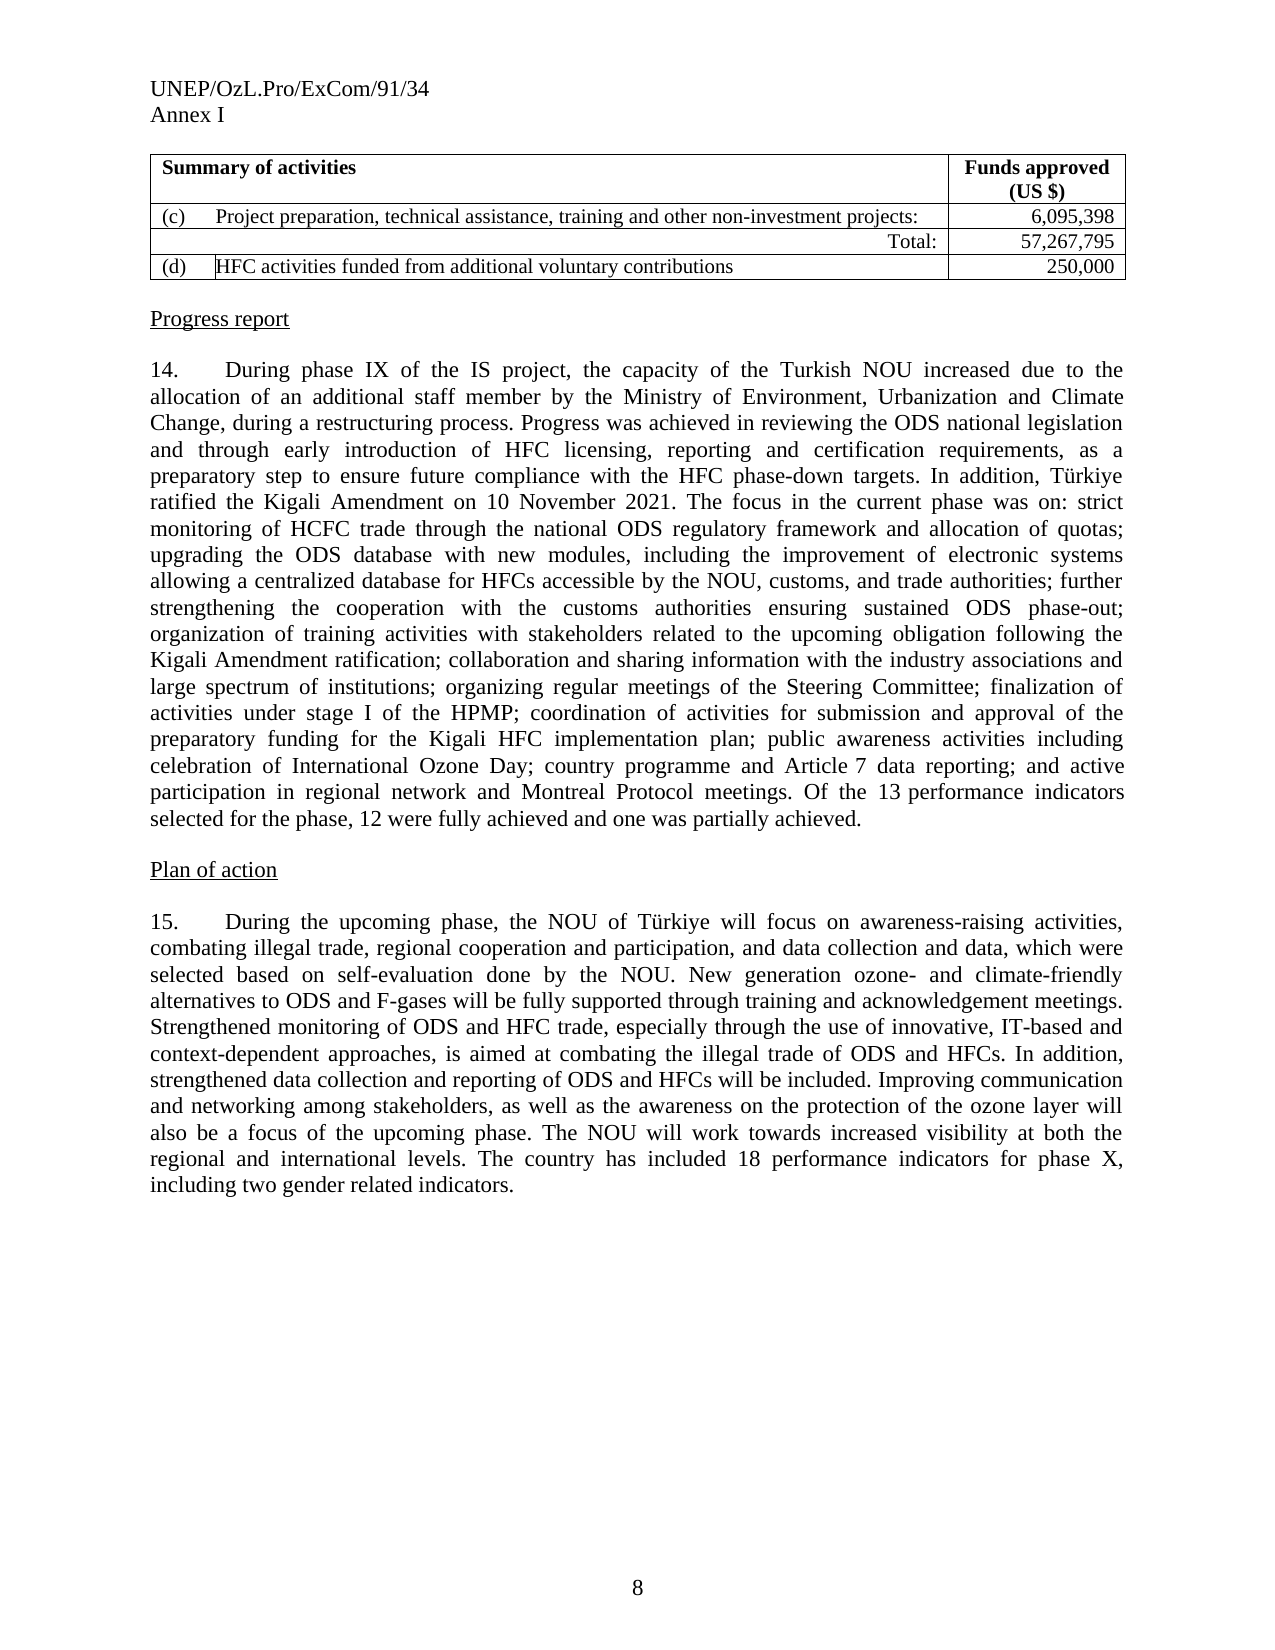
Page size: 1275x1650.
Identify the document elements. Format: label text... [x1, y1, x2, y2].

table_cell 6,095,398 [949, 204, 1125, 228]
subtitle During the upcoming phase, the NOU of Türkiye will focus on awareness-raising activities, combating illegal trade, regional cooperation and participation, and data collection and data, which were selected based on self-evaluation done by the NOU. New generation ozone- and climate-friendly alternatives to ODS and F-gases will be fully supported through training and acknowledgement meetings. Strengthened monitoring of ODS and HFC trade, especially through the use of innovative, IT-based and context-dependent approaches, is aimed at combating the illegal trade of ODS and HFCs. In addition, strengthened data collection and reporting of ODS and HFCs will be included. Improving communication and networking among stakeholders, as well as the awareness on the protection of the ozone layer will also be a focus of the upcoming phase. The NOU will work towards increased visibility at both the regional and international levels. The country has included 18 performance indicators for phase X, including two gender related indicators. [150, 908, 1125, 1198]
table_cell 250,000 [949, 255, 1125, 278]
table_cell HFC activities funded from additional voluntary contributions [216, 255, 948, 278]
text Plan of action [150, 856, 1125, 882]
table_cell 57,267,795 [949, 229, 1125, 253]
table_header Funds approved (US $) [949, 155, 1125, 203]
subtitle During phase IX of the IS project, the capacity of the Turkish NOU increased due to the allocation of an additional staff member by the Ministry of Environment, Urbanization and Climate Change, during a restructuring process. Progress was achieved in reviewing the ODS national legislation and through early introduction of HFC licensing, reporting and certification requirements, as a preparatory step to ensure future compliance with the HFC phase-down targets. In addition, Türkiye ratified the Kigali Amendment on 10 November 2021. The focus in the current phase was on: strict monitoring of HCFC trade through the national ODS regulatory framework and allocation of quotas; upgrading the ODS database with new modules, including the improvement of electronic systems allowing a centralized database for HFCs accessible by the NOU, customs, and trade authorities; further strengthening the cooperation with the customs authorities ensuring sustained ODS phase-out; organization of training activities with stakeholders related to the upcoming obligation following the Kigali Amendment ratification; collaboration and sharing information with the industry associations and large spectrum of institutions; organizing regular meetings of the Steering Committee; finalization of activities under stage I of the HPMP; coordination of activities for submission and approval of the preparatory funding for the Kigali HFC implementation plan; public awareness activities including celebration of International Ozone Day; country programme and Article 7 data reporting; and active participation in regional network and Montreal Protocol meetings. Of the 13 performance indicators selected for the phase, 12 were fully achieved and one was partially achieved. [150, 357, 1125, 831]
table_cell Total: [151, 229, 948, 253]
table_cell Project preparation, technical assistance, training and other non-investment projects: [216, 204, 948, 228]
table_header Summary of activities [151, 155, 948, 203]
text Progress report [150, 304, 1125, 331]
table_cell (c) [151, 204, 216, 228]
table_cell (d) [151, 255, 215, 278]
